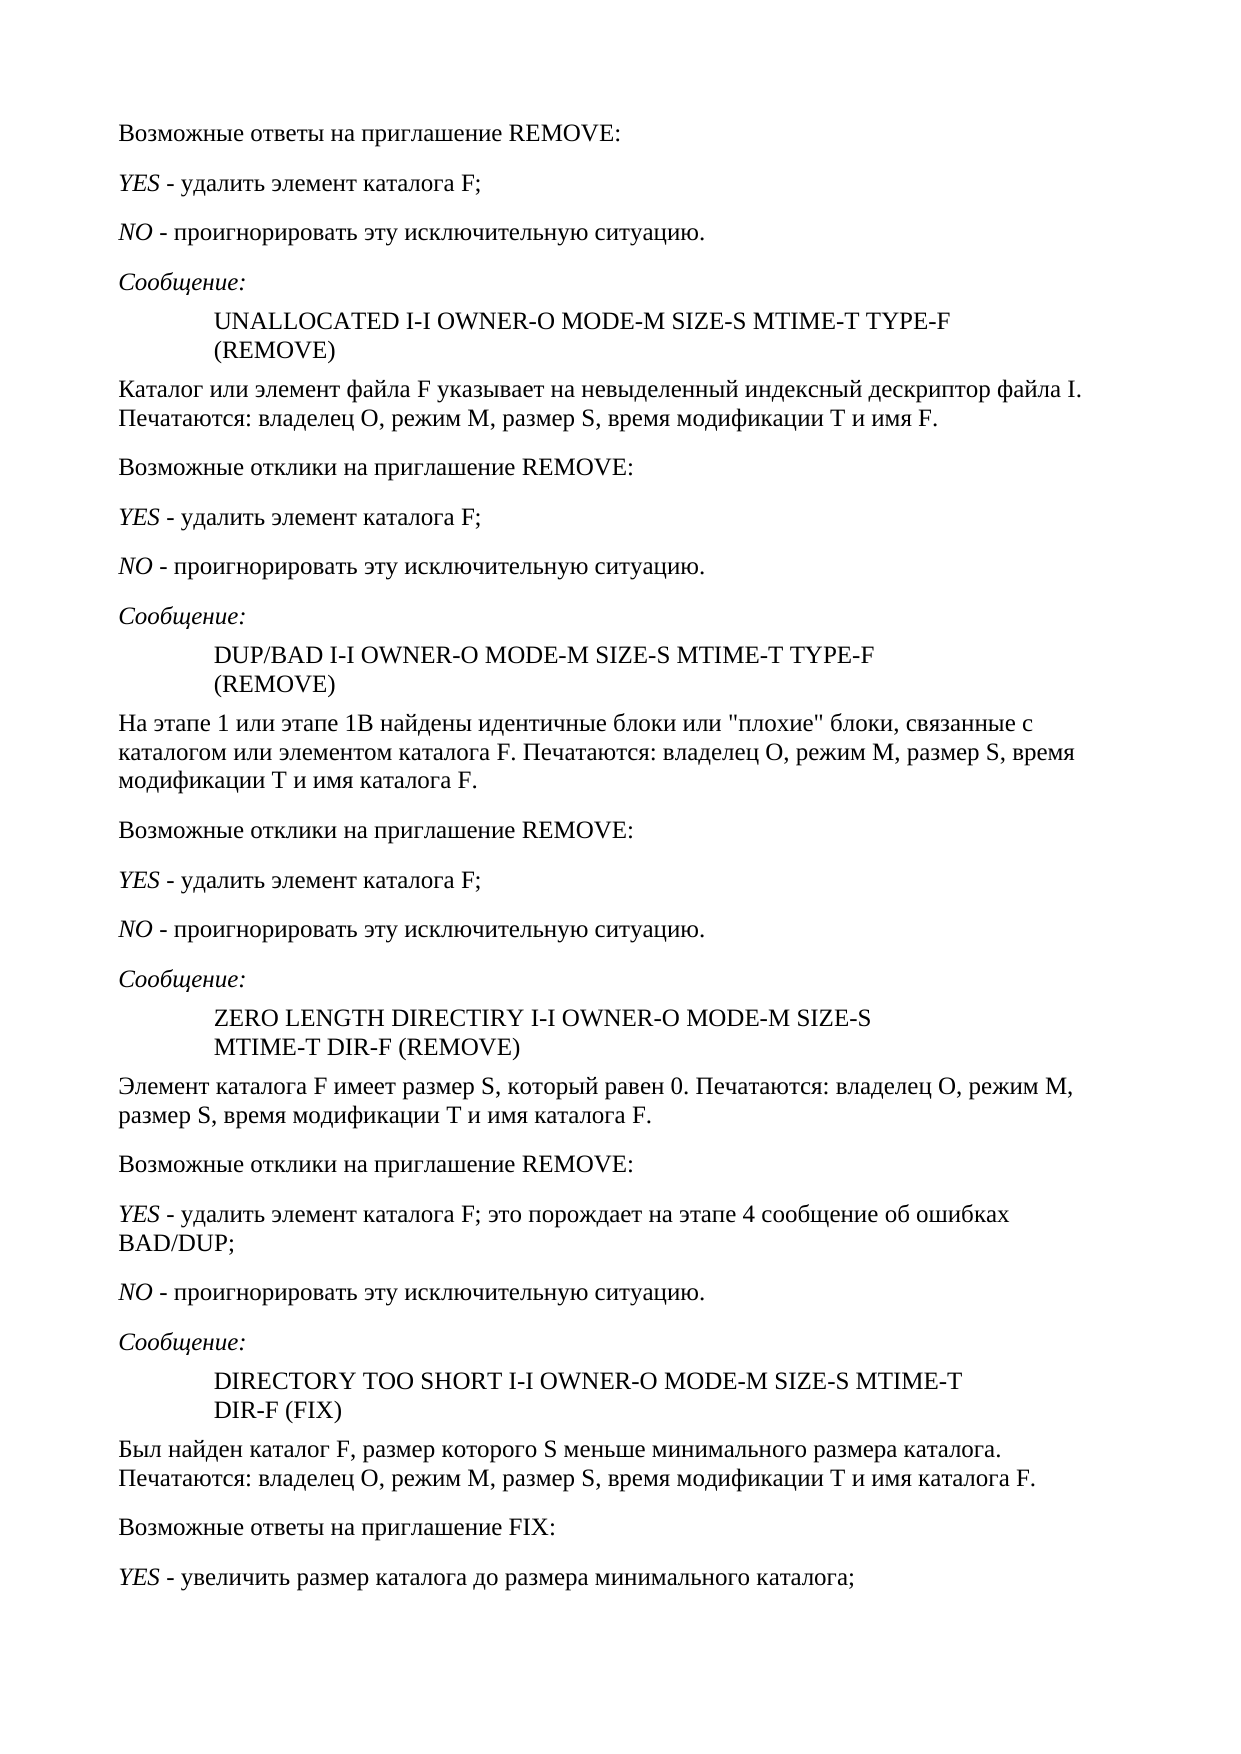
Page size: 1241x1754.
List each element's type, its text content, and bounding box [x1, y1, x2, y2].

text YES - удалить элемент каталога F; [118, 502, 1122, 531]
text Элемент каталога F имеет размер S, который равен 0. Печатаются: владелец O, режим M, размер S, время модификации T и имя каталога F. [118, 1071, 1122, 1128]
text NO - проигнорировать эту исключительную ситуацию. [118, 551, 1122, 580]
text (REMOVE) [118, 335, 1122, 363]
text Сообщение: [118, 964, 1122, 993]
text NO - проигнорировать эту исключительную ситуацию. [118, 217, 1122, 246]
text YES - удалить элемент каталога F; [118, 168, 1122, 196]
text DUP/BAD I-I OWNER-O MODE-M SIZE-S MTIME-T TYPE-F [118, 640, 1122, 669]
text Был найден каталог F, размер которого S меньше минимального размера каталога. Печатаются: владелец O, режим M, размер S, время модификации T и имя каталога F. [118, 1434, 1122, 1491]
text MTIME-T DIR-F (REMOVE) [118, 1032, 1122, 1061]
text YES - удалить элемент каталога F; [118, 865, 1122, 893]
text Каталог или элемент файла F указывает на невыделенный индексный дескриптор файла I. Печатаются: владелец O, режим M, размер S, время модификации T и имя F. [118, 374, 1122, 431]
text ZERO LENGTH DIRECTIRY I-I OWNER-O MODE-M SIZE-S [118, 1003, 1122, 1032]
text Возможные ответы на приглашение FIX: [118, 1512, 1122, 1541]
text Сообщение: [118, 601, 1122, 630]
text Сообщение: [118, 1327, 1122, 1356]
text Сообщение: [118, 267, 1122, 296]
text Возможные ответы на приглашение REMOVE: [118, 118, 1122, 147]
text Возможные отклики на приглашение REMOVE: [118, 452, 1122, 481]
text Возможные отклики на приглашение REMOVE: [118, 815, 1122, 844]
text DIR-F (FIX) [118, 1395, 1122, 1423]
text (REMOVE) [118, 669, 1122, 698]
text UNALLOCATED I-I OWNER-O MODE-M SIZE-S MTIME-T TYPE-F [118, 306, 1122, 335]
text NO - проигнорировать эту исключительную ситуацию. [118, 1277, 1122, 1306]
text Возможные отклики на приглашение REMOVE: [118, 1149, 1122, 1178]
text DIRECTORY TOO SHORT I-I OWNER-O MODE-M SIZE-S MTIME-T [118, 1366, 1122, 1395]
text YES - увеличить размер каталога до размера минимального каталога; [118, 1562, 1122, 1591]
text На этапе 1 или этапе 1B найдены идентичные блоки или "плохие" блоки, связанные с каталогом или элементом каталога F. Печатаются: владелец O, режим M, размер S, время модификации T и имя каталога F. [118, 708, 1122, 794]
text YES - удалить элемент каталога F; это порождает на этапе 4 сообщение об ошибках BAD/DUP; [118, 1199, 1122, 1256]
text NO - проигнорировать эту исключительную ситуацию. [118, 914, 1122, 943]
